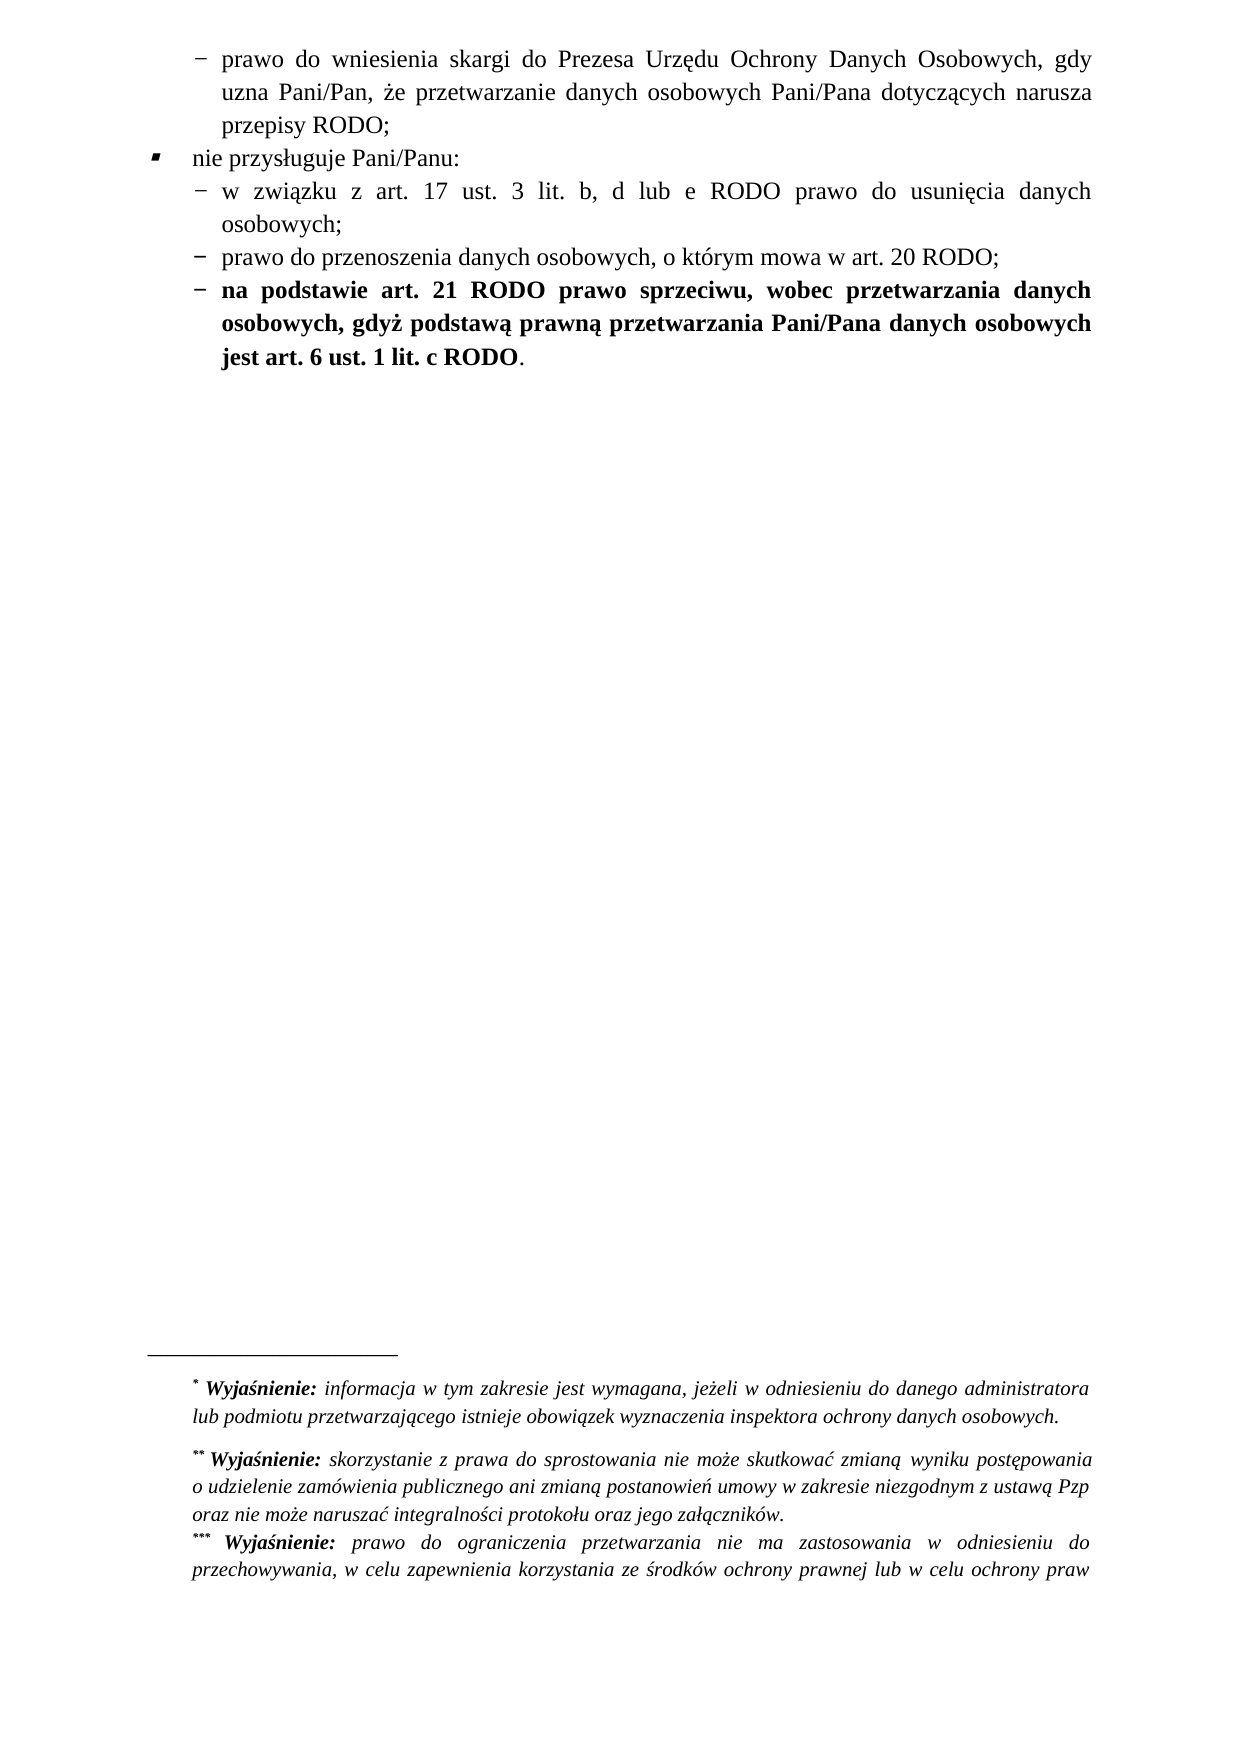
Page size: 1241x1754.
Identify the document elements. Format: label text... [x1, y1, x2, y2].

text * Wyjaśnienie: informacja w tym zakresie jest wymagana, jeżeli w odniesieniu do danego administratora lub podmiotu przetwarzającego istnieje obowiązek wyznaczenia inspektora ochrony danych osobowych. [192, 1376, 1093, 1428]
list w związku z art. 17 ust. 3 lit. b, d lub e RODO prawo do usunięcia danych osobowych; [192, 176, 1093, 238]
list prawo do przenoszenia danych osobowych, o którym mowa w art. 20 RODO; [192, 242, 1093, 271]
list nie przysługuje Pani/Panu: [148, 143, 1093, 172]
text ____________________ [148, 1331, 1093, 1359]
text ** Wyjaśnienie: skorzystanie z prawa do sprostowania nie może skutkować zmianą wyniku postępowania o udzielenie zamówienia publicznego ani zmianą postanowień umowy w zakresie niezgodnym z ustawą Pzp oraz nie może naruszać integralności protokołu oraz jego załączników. [192, 1447, 1093, 1526]
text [192, 1530, 1093, 1581]
list na podstawie art. 21 RODO prawo sprzeciwu, wobec przetwarzania danych osobowych, gdyż podstawą prawną przetwarzania Pani/Pana danych osobowych jest art. 6 ust. 1 lit. c RODO. [192, 276, 1093, 370]
list prawo do wniesienia skargi do Prezesa Urzędu Ochrony Danych Osobowych, gdy uzna Pani/Pan, że przetwarzanie danych osobowych Pani/Pana dotyczących narusza przepisy RODO; [192, 44, 1093, 139]
